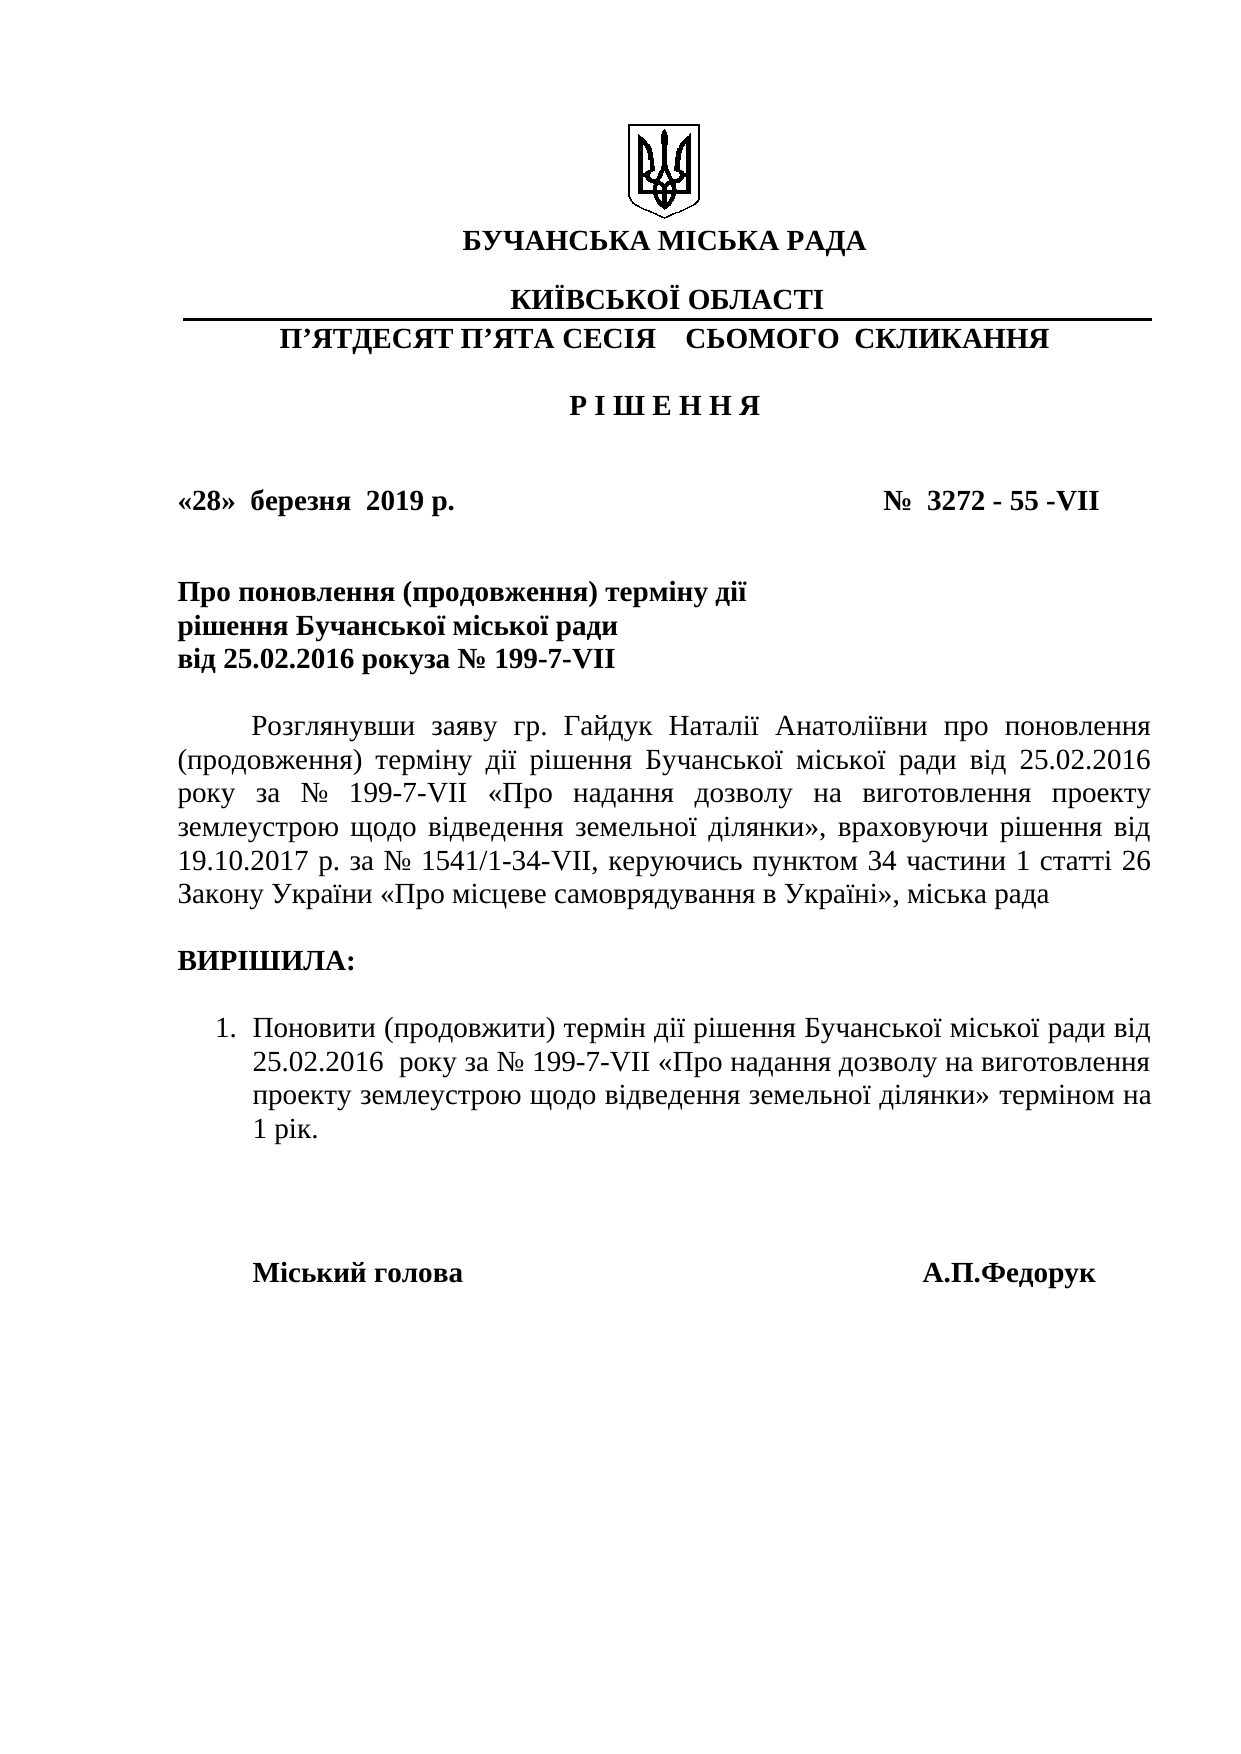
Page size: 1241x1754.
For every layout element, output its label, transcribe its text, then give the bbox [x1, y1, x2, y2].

text «28» березня 2019 р. № 3272 - 55 -VІІ [177, 483, 1152, 517]
text Р І Ш Е Н Н Я [177, 388, 1152, 422]
text ВИРІШИЛА: [177, 943, 1152, 977]
text Розглянувши заяву гр. Гайдук Наталії Анатоліївни про поновлення (продовження) терміну дії рішення Бучанської міської ради від 25.02.2016 року за № 199-7-VІІ «Про надання дозволу на виготовлення проекту землеустрою щодо відведення земельної ділянки», враховуючи рішення від 19.10.2017 р. за № 1541/1-34-VІІ, керуючись пунктом 34 частини 1 статті 26 Закону України «Про місцеве самоврядування в Україні», міська рада [177, 708, 1152, 910]
text КИЇВСЬКОЇ ОБЛАСТІ [183, 282, 1152, 318]
text П’ЯТДЕСЯТ П’ЯТА СЕСІЯ СЬОМОГО СКЛИКАННЯ [177, 321, 1152, 354]
text Про поновлення (продовження) терміну дії [177, 574, 1152, 608]
text БУЧАНСЬКА МІСЬКА РАДА [177, 223, 1152, 256]
text Міський голова А.П.Федорук [252, 1255, 1152, 1289]
text рішення Бучанської міської ради [177, 608, 1152, 641]
text від 25.02.2016 рокуза № 199-7-VІІ [177, 641, 1152, 675]
list Поновити (продовжити) термін дії рішення Бучанської міської ради від 25.02.2016 року за № 199-7-VІІ «Про надання дозволу на виготовлення проекту землеустрою щодо відведення земельної ділянки» терміном на 1 рік. [215, 1010, 1152, 1144]
